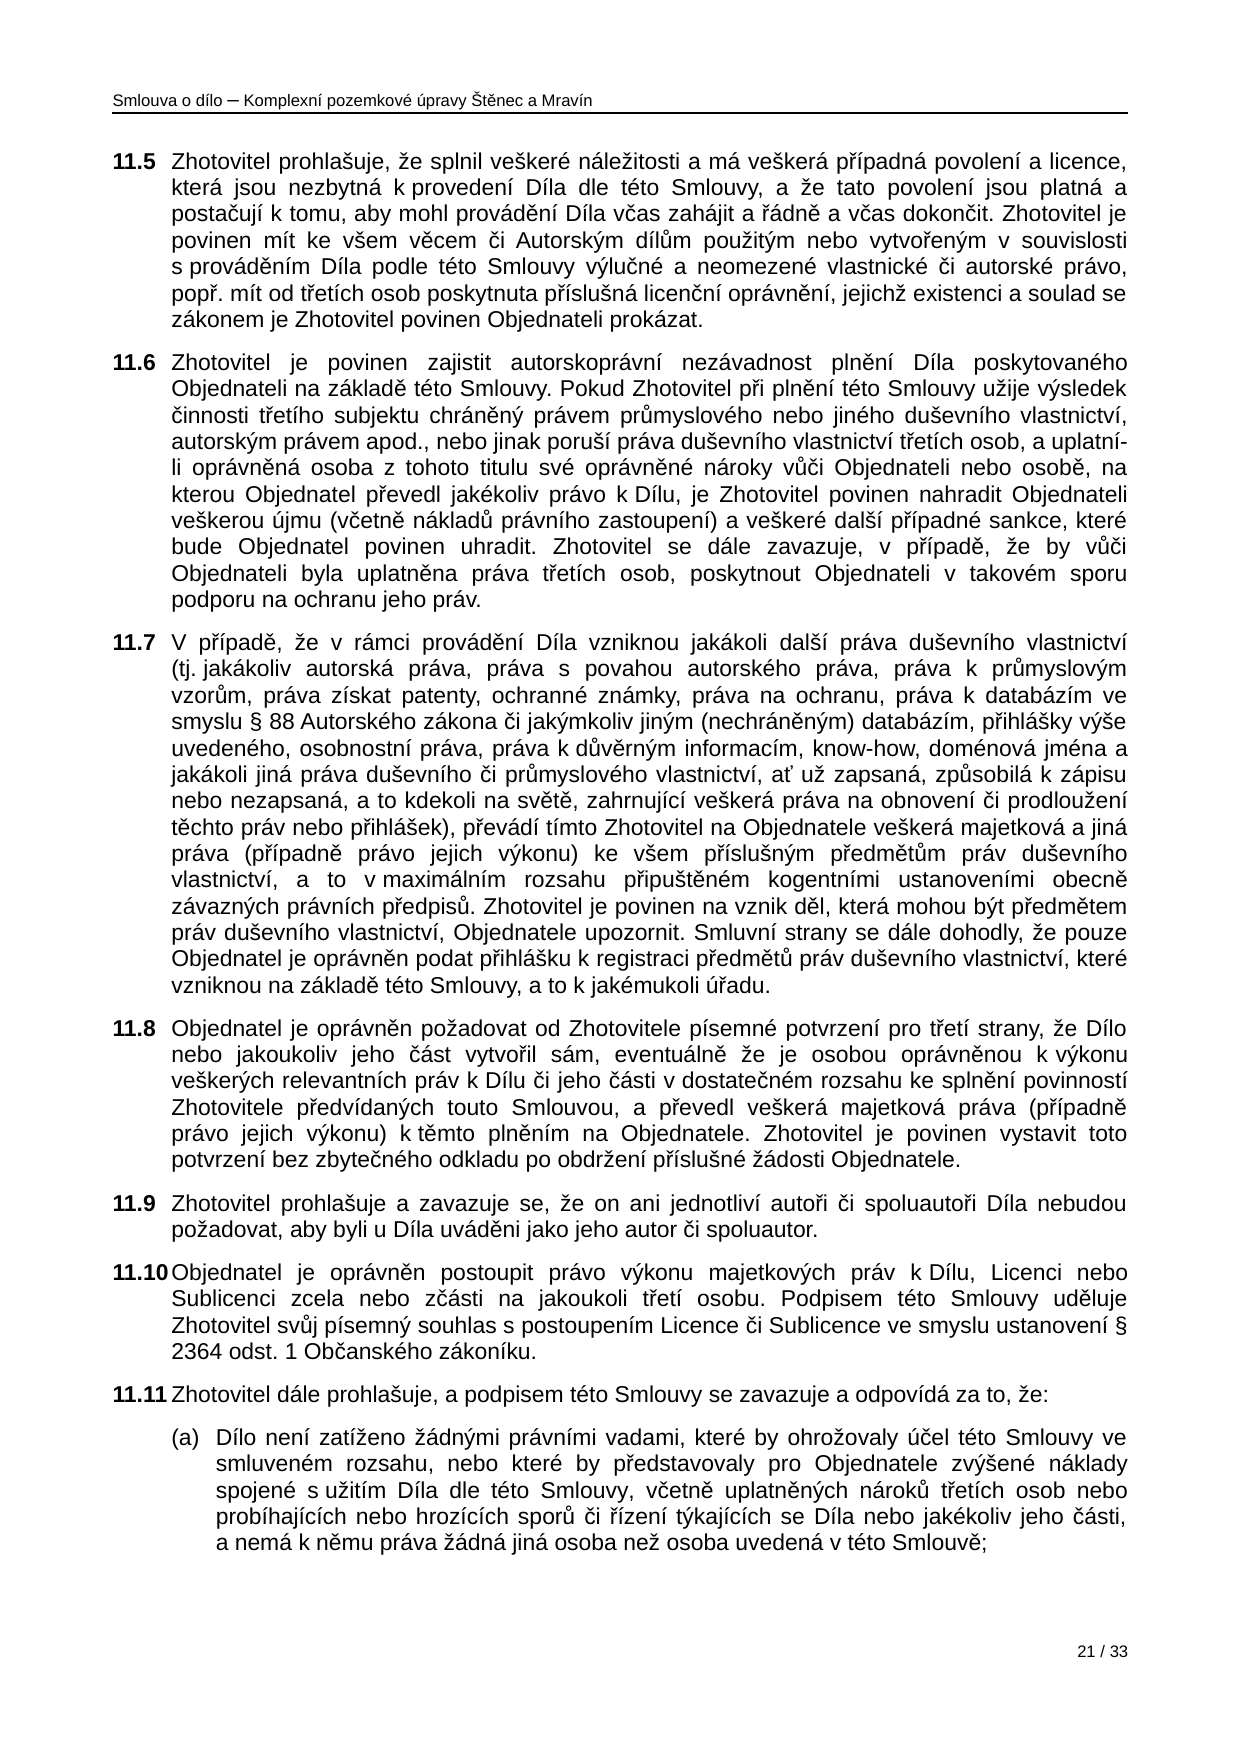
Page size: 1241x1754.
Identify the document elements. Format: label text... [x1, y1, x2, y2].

text Objednatel je oprávněn požadovat od Zhotovitele písemné potvrzení pro třetí strany, že Dílo nebo jakoukoliv jeho část vytvořil sám, eventuálně že je osobou oprávněnou k výkonu veškerých relevantních práv k Dílu či jeho části v dostatečném rozsahu ke splnění povinností Zhotovitele předvídaných touto Smlouvou, a převedl veškerá majetková práva (případně právo jejich výkonu) k těmto plněním na Objednatele. Zhotovitel je povinen vystavit toto potvrzení bez zbytečného odkladu po obdržení příslušné žádosti Objednatele. [112, 1015, 1128, 1173]
text Zhotovitel je povinen zajistit autorskoprávní nezávadnost plnění Díla poskytovaného Objednateli na základě této Smlouvy. Pokud Zhotovitel při plnění této Smlouvy užije výsledek činnosti třetího subjektu chráněný právem průmyslového nebo jiného duševního vlastnictví, autorským právem apod., nebo jinak poruší práva duševního vlastnictví třetích osob, a uplatní-li oprávněná osoba z tohoto titulu své oprávněné nároky vůči Objednateli nebo osobě, na kterou Objednatel převedl jakékoliv právo k Dílu, je Zhotovitel povinen nahradit Objednateli veškerou újmu (včetně nákladů právního zastoupení) a veškeré další případné sankce, které bude Objednatel povinen uhradit. Zhotovitel se dále zavazuje, v případě, že by vůči Objednateli byla uplatněna práva třetích osob, poskytnout Objednateli v takovém sporu podporu na ochranu jeho práv. [112, 349, 1128, 612]
list Dílo není zatíženo žádnými právními vadami, které by ohrožovaly účel této Smlouvy ve smluveném rozsahu, nebo které by představovaly pro Objednatele zvýšené náklady spojené s užitím Díla dle této Smlouvy, včetně uplatněných nároků třetích osob nebo probíhajících nebo hrozících sporů či řízení týkajících se Díla nebo jakékoliv jeho části, a nemá k němu práva žádná jiná osoba než osoba uvedená v této Smlouvě; [171, 1424, 1128, 1556]
text Objednatel je oprávněn postoupit právo výkonu majetkových práv k Dílu, Licenci nebo Sublicenci zcela nebo zčásti na jakoukoli třetí osobu. Podpisem této Smlouvy uděluje Zhotovitel svůj písemný souhlas s postoupením Licence či Sublicence ve smyslu ustanovení § 2364 odst. 1 Občanského zákoníku. [112, 1259, 1128, 1364]
text Zhotovitel dále prohlašuje, a podpisem této Smlouvy se zavazuje a odpovídá za to, že: [112, 1381, 1128, 1407]
text Zhotovitel prohlašuje, že splnil veškeré náležitosti a má veškerá případná povolení a licence, která jsou nezbytná k provedení Díla dle této Smlouvy, a že tato povolení jsou platná a postačují k tomu, aby mohl provádění Díla včas zahájit a řádně a včas dokončit. Zhotovitel je povinen mít ke všem věcem či Autorským dílům použitým nebo vytvořeným v souvislosti s prováděním Díla podle této Smlouvy výlučné a neomezené vlastnické či autorské právo, popř. mít od třetích osob poskytnuta příslušná licenční oprávnění, jejichž existenci a soulad se zákonem je Zhotovitel povinen Objednateli prokázat. [112, 148, 1128, 332]
text V případě, že v rámci provádění Díla vzniknou jakákoli další práva duševního vlastnictví (tj. jakákoliv autorská práva, práva s povahou autorského práva, práva k průmyslovým vzorům, práva získat patenty, ochranné známky, práva na ochranu, práva k databázím ve smyslu § 88 Autorského zákona či jakýmkoliv jiným (nechráněným) databázím, přihlášky výše uvedeného, osobnostní práva, práva k důvěrným informacím, know-how, doménová jména a jakákoli jiná práva duševního či průmyslového vlastnictví, ať už zapsaná, způsobilá k zápisu nebo nezapsaná, a to kdekoli na světě, zahrnující veškerá práva na obnovení či prodloužení těchto práv nebo přihlášek), převádí tímto Zhotovitel na Objednatele veškerá majetková a jiná práva (případně právo jejich výkonu) ke všem příslušným předmětům práv duševního vlastnictví, a to v maximálním rozsahu připuštěném kogentními ustanoveními obecně závazných právních předpisů. Zhotovitel je povinen na vznik děl, která mohou být předmětem práv duševního vlastnictví, Objednatele upozornit. Smluvní strany se dále dohodly, že pouze Objednatel je oprávněn podat přihlášku k registraci předmětů práv duševního vlastnictví, které vzniknou na základě této Smlouvy, a to k jakémukoli úřadu. [112, 629, 1128, 998]
text Zhotovitel prohlašuje a zavazuje se, že on ani jednotliví autoři či spoluautoři Díla nebudou požadovat, aby byli u Díla uváděni jako jeho autor či spoluautor. [112, 1189, 1128, 1242]
